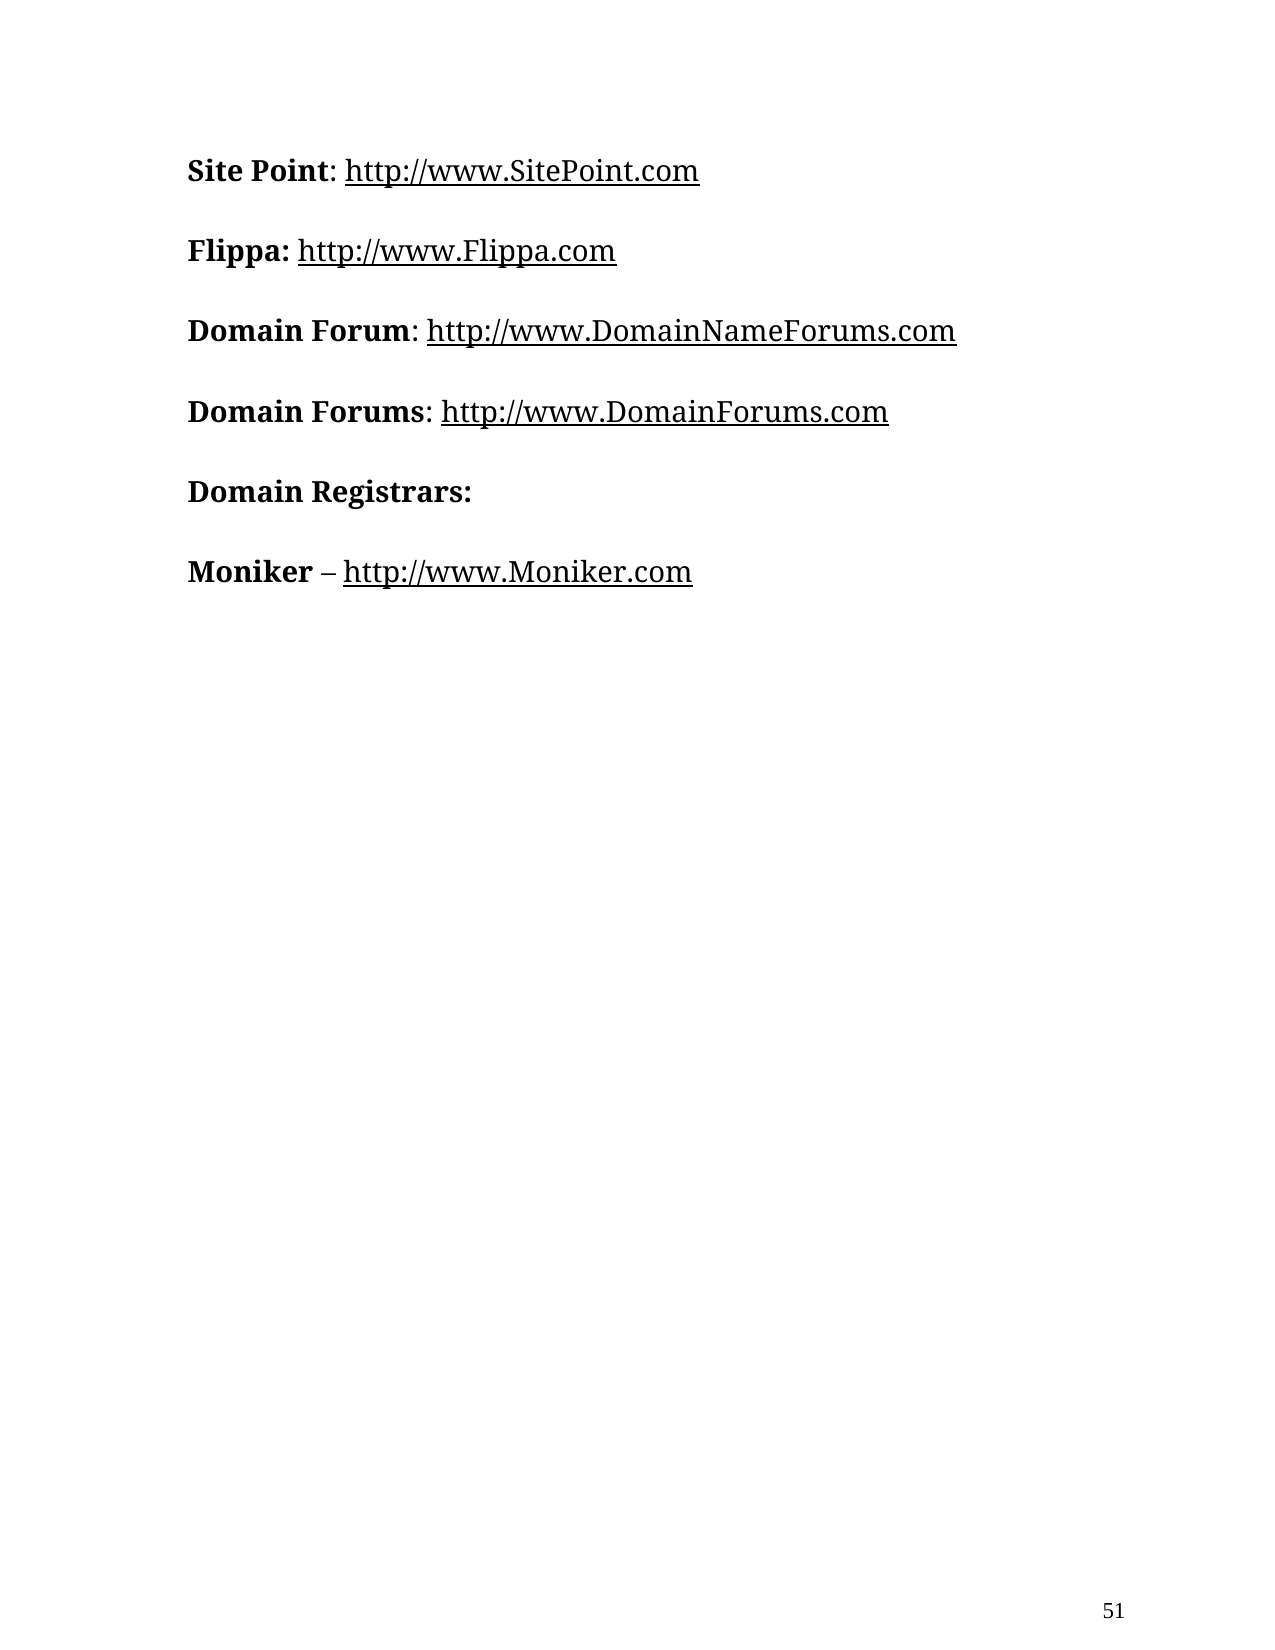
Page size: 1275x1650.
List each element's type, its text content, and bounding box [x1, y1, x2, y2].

text Domain Registrars: [187, 471, 1125, 511]
text Site Point: http://www.SitePoint.com [187, 150, 1125, 190]
text Domain Forums: http://www.DomainForums.com [187, 391, 1125, 431]
text Moniker – http://www.Moniker.com [187, 552, 1125, 591]
text Domain Forum: http://www.DomainNameForums.com [187, 311, 1125, 350]
text Flippa: http://www.Flippa.com [187, 230, 1125, 270]
